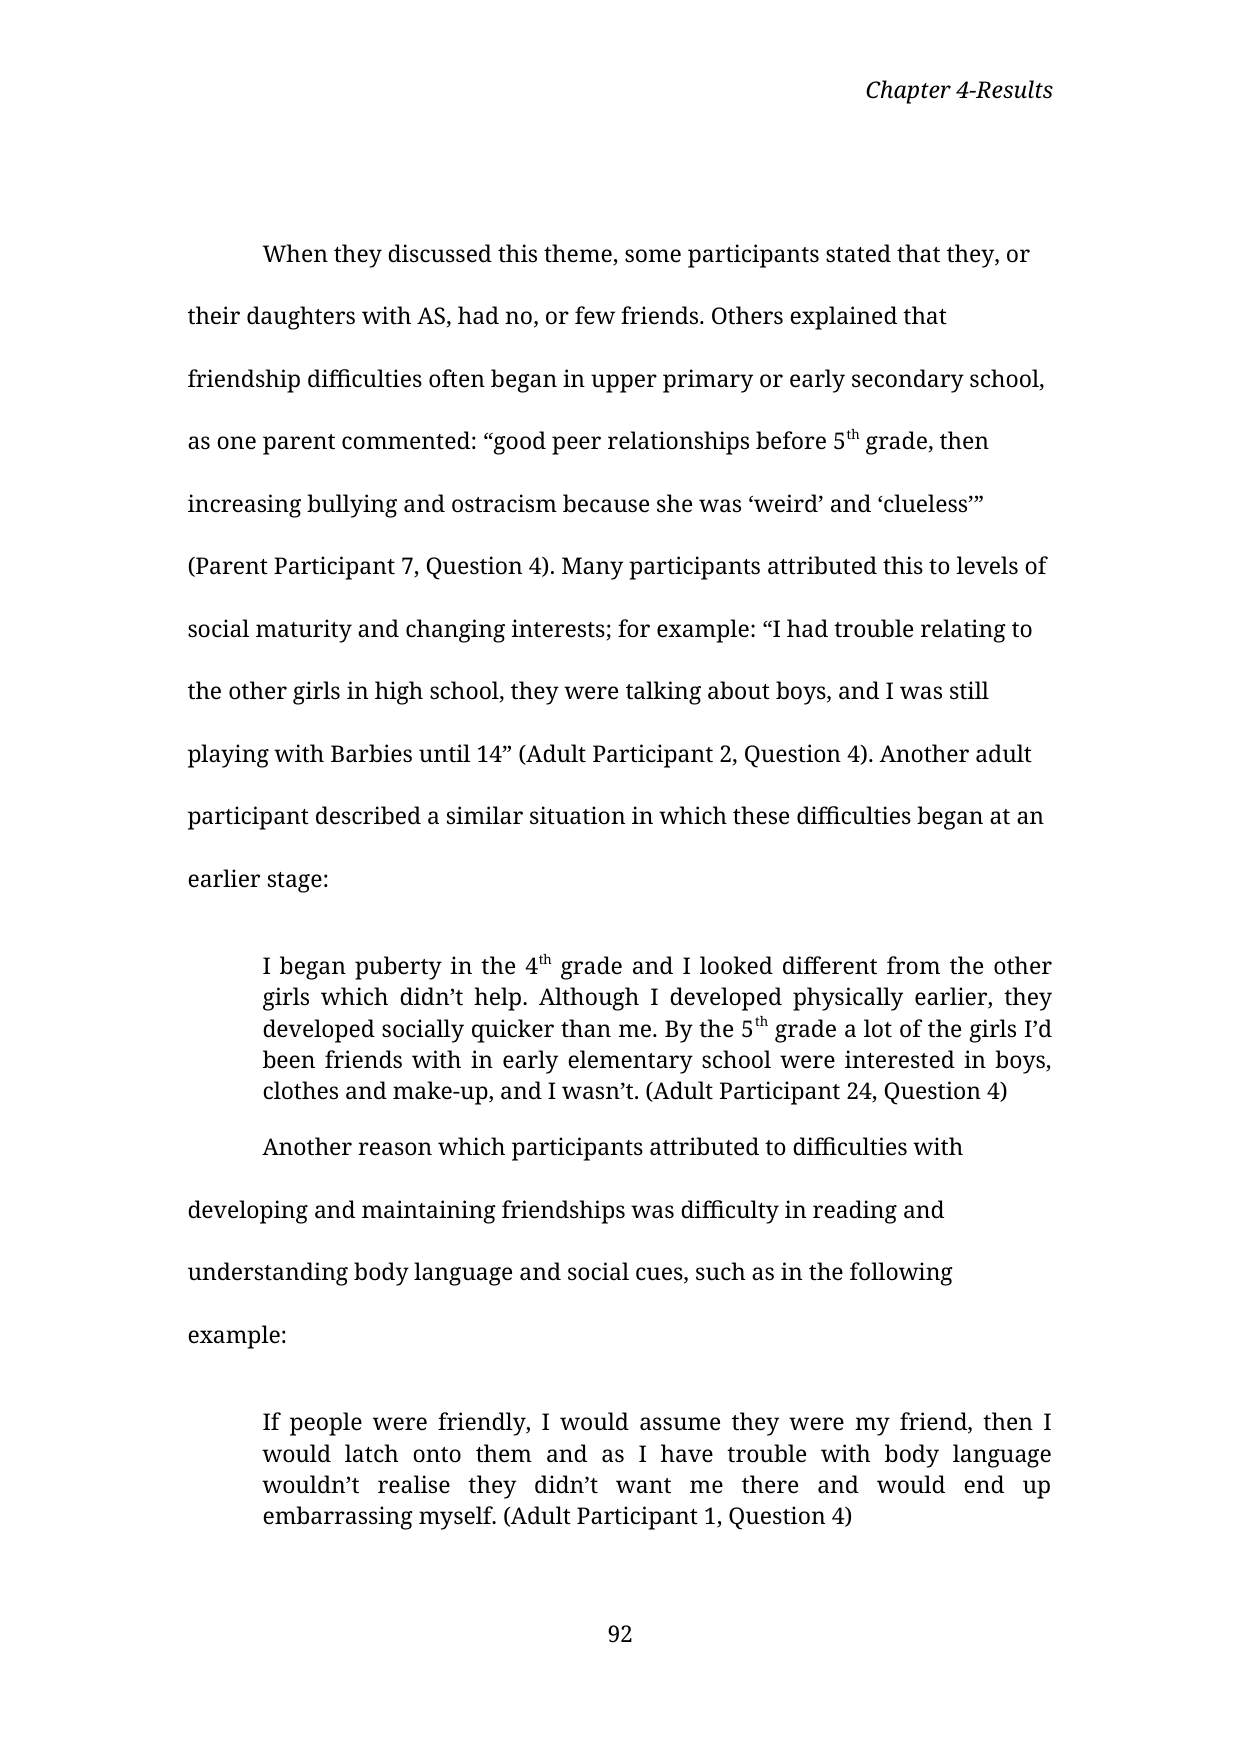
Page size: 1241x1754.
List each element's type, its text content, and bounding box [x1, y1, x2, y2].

text Another reason which participants attributed to difficulties with developing and maintaining friendships was difficulty in reading and understanding body language and social cues, such as in the following example: [187, 1131, 1053, 1350]
text If people were friendly, I would assume they were my friend, then I would latch onto them and as I have trouble with body language wouldn’t realise they didn’t want me there and would end up embarrassing myself. (Adult Participant 1, Question 4) [262, 1406, 1053, 1531]
text When they discussed this theme, some participants stated that they, or their daughters with AS, had no, or few friends. Others explained that friendship difficulties often began in upper primary or early secondary school, as one parent commented: “good peer relationships before 5th grade, then increasing bullying and ostracism because she was ‘weird’ and ‘clueless’” (Parent Participant 7, Question 4). Many participants attributed this to levels of social maturity and changing interests; for example: “I had trouble relating to the other girls in high school, they were talking about boys, and I was still playing with Barbies until 14” (Adult Participant 2, Question 4). Another adult participant described a similar situation in which these difficulties began at an earlier stage: [187, 237, 1053, 894]
text I began puberty in the 4th grade and I looked different from the other girls which didn’t help. Although I developed physically earlier, they developed socially quicker than me. By the 5th grade a lot of the girls I’d been friends with in early elementary school were interested in boys, clothes and make-up, and I wasn’t. (Adult Participant 24, Question 4) [262, 950, 1053, 1106]
